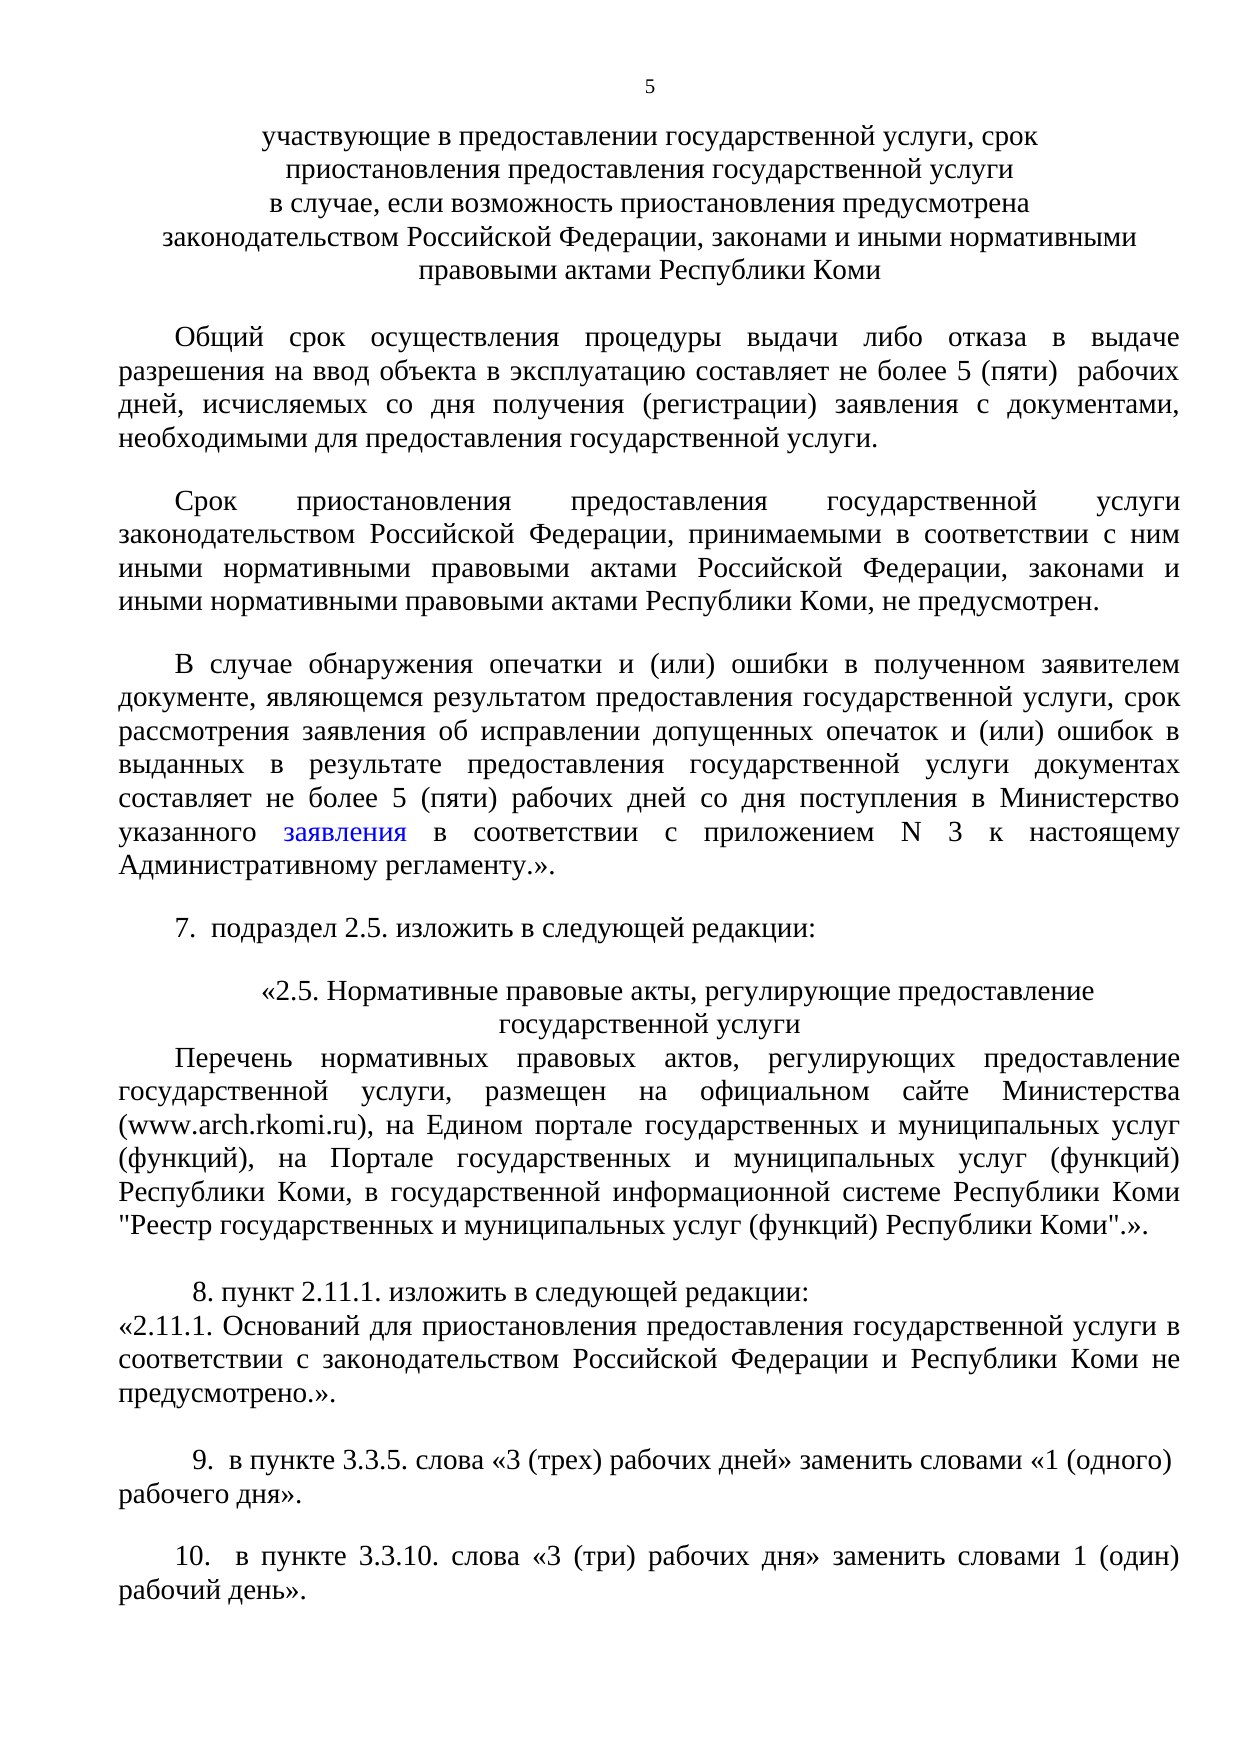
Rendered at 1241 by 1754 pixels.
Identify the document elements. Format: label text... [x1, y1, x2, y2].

text В случае обнаружения опечатки и (или) ошибки в полученном заявителем документе, являющемся результатом предоставления государственной услуги, срок рассмотрения заявления об исправлении допущенных опечаток и (или) ошибок в выданных в результате предоставления государственной услуги документах составляет не более 5 (пяти) рабочих дней со дня поступления в Министерство указанного заявления в соответствии с приложением N 3 к настоящему Административному регламенту.». [118, 646, 1181, 881]
text участвующие в предоставлении государственной услуги, срок [118, 118, 1181, 152]
text «2.5. Нормативные правовые акты, регулирующие предоставление государственной услуги [118, 973, 1181, 1040]
text приостановления предоставления государственной услуги [118, 152, 1181, 185]
text Срок приостановления предоставления государственной услуги законодательством Российской Федерации, принимаемыми в соответствии с ним иными нормативными правовыми актами Российской Федерации, законами и иными нормативными правовыми актами Республики Коми, не предусмотрен. [118, 483, 1181, 617]
text «2.11.1. Оснований для приостановления предоставления государственной услуги в соответствии с законодательством Российской Федерации и Республики Коми не предусмотрено.». [118, 1308, 1181, 1409]
text в случае, если возможность приостановления предусмотрена [118, 185, 1181, 219]
text законодательством Российской Федерации, законами и иными нормативными правовыми актами Республики Коми [118, 219, 1181, 286]
text 10. в пункте 3.3.10. слова «3 (три) рабочих дня» заменить словами 1 (один) рабочий день». [118, 1538, 1181, 1606]
text 9. в пункте 3.3.5. слова «3 (трех) рабочих дней» заменить словами «1 (одного) рабочего дня». [118, 1442, 1181, 1509]
text 7. подраздел 2.5. изложить в следующей редакции: [118, 910, 1181, 943]
text 8. пункт 2.11.1. изложить в следующей редакции: [118, 1274, 1181, 1308]
text Общий срок осуществления процедуры выдачи либо отказа в выдаче разрешения на ввод объекта в эксплуатацию составляет не более 5 (пяти) рабочих дней, исчисляемых со дня получения (регистрации) заявления с документами, необходимыми для предоставления государственной услуги. [118, 319, 1181, 453]
text Перечень нормативных правовых актов, регулирующих предоставление государственной услуги, размещен на официальном сайте Министерства (www.arch.rkomi.ru), на Едином портале государственных и муниципальных услуг (функций), на Портале государственных и муниципальных услуг (функций) Республики Коми, в государственной информационной системе Республики Коми "Реестр государственных и муниципальных услуг (функций) Республики Коми".». [118, 1040, 1181, 1241]
